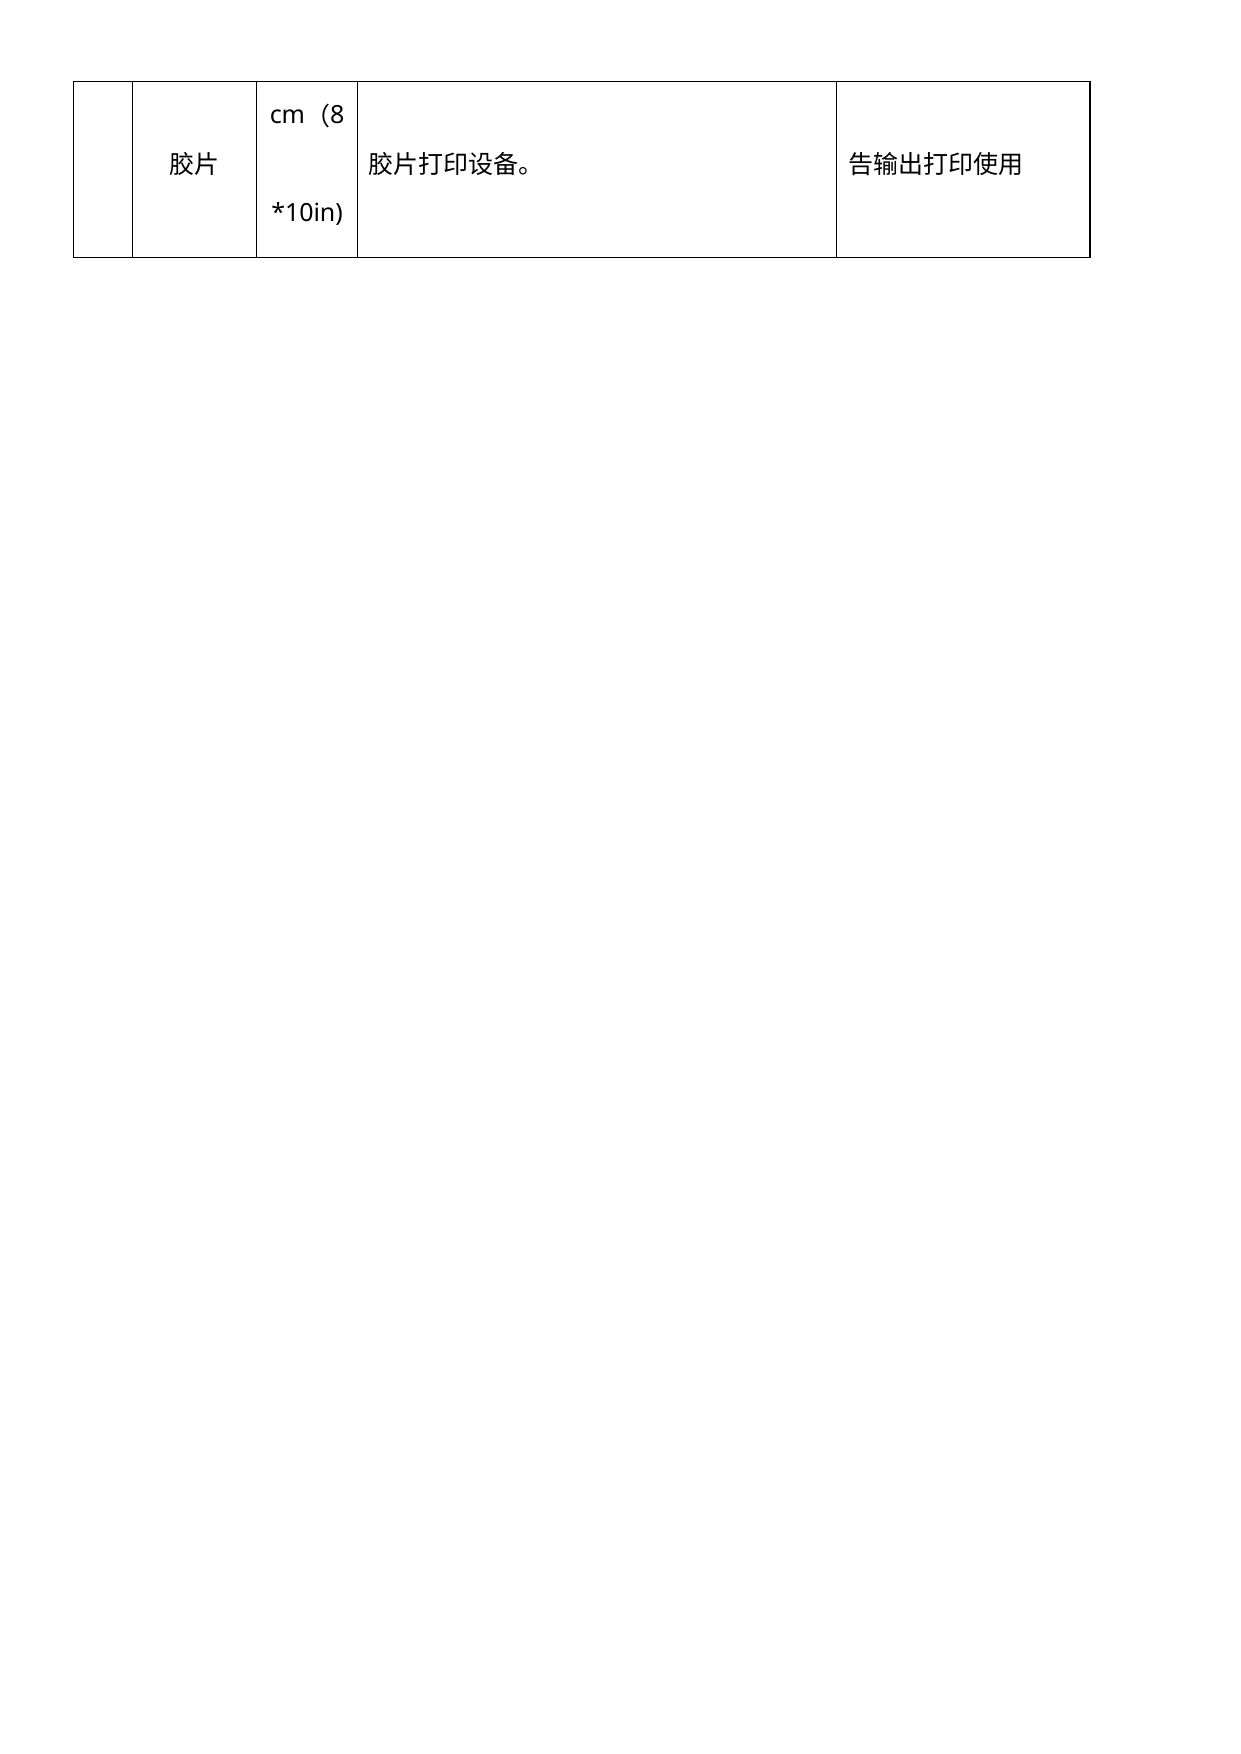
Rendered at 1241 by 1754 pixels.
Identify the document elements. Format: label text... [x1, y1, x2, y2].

table_cell 5 [74, 82, 132, 257]
table_cell 20*25cm（8*10in) [257, 82, 357, 257]
table_cell 医用激光胶片 [133, 82, 256, 257]
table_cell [358, 82, 836, 257]
table_cell 供医学影像、图文报告输出打印使用 [837, 82, 1089, 257]
